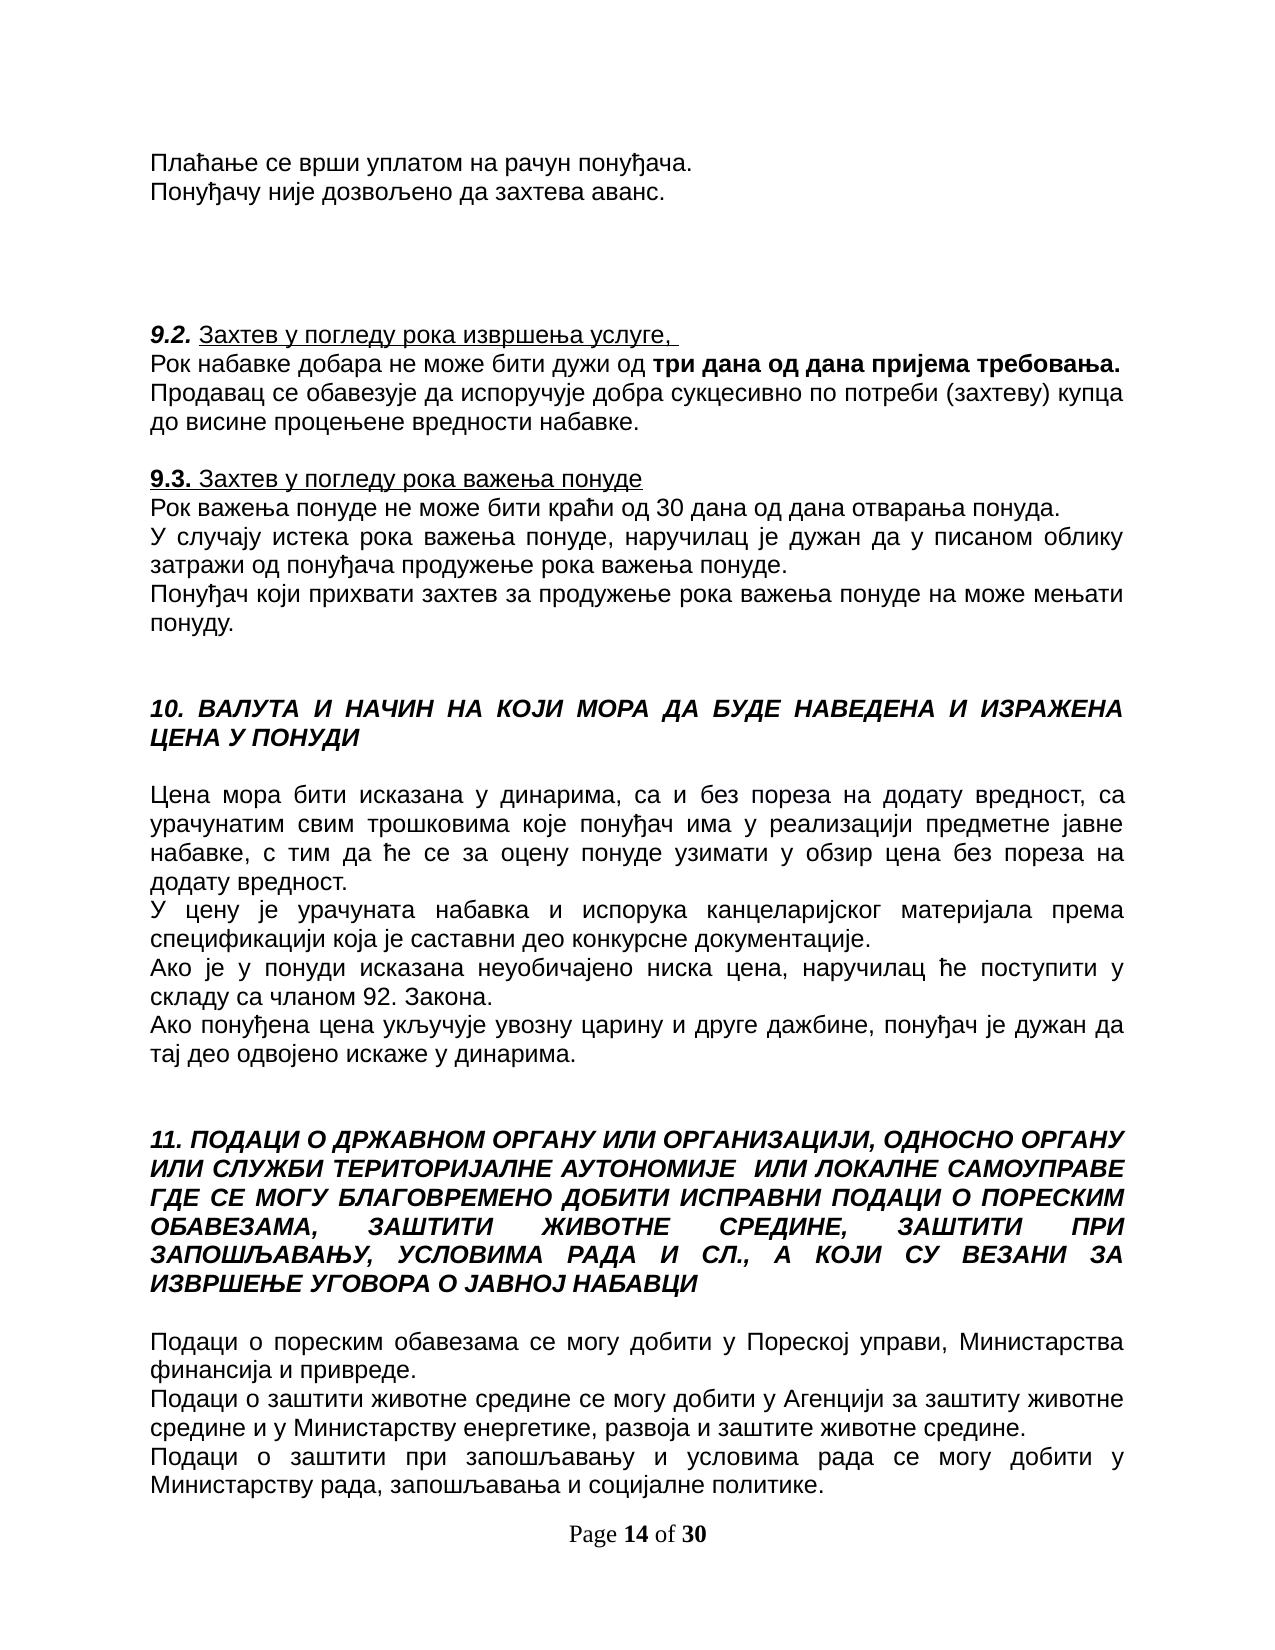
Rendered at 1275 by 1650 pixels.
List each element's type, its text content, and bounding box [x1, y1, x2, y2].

text Понуђач који прихвати захтев за продужење рока важења понуде на може мењати понуду. [150, 579, 1125, 636]
text Ако понуђена цена укључује увозну царину и друге дажбине, понуђач је дужан да тај део одвојено искаже у динарима. [150, 1010, 1125, 1068]
text Ако је у понуди исказана неуобичајено ниска цена, наручилац ће поступити у складу са чланом 92. Закона. [150, 953, 1125, 1010]
text Продавац се обавезује да испоручује добра сукцесивно по потреби (захтеву) купца до висине процењене вредности набавке. [150, 378, 1125, 435]
text Рок важења понуде не може бити краћи од 30 дана од дана отварања понуда. [150, 493, 1125, 521]
text 9.2. Захтев у погледу рока извршења услуге, [150, 320, 1125, 349]
text 11. ПОДАЦИ О ДРЖАВНОМ ОРГАНУ ИЛИ ОРГАНИЗАЦИЈИ, ОДНОСНО ОРГАНУ ИЛИ СЛУЖБИ ТЕРИТОРИЈАЛНЕ АУТОНОМИЈЕ ИЛИ ЛОКАЛНЕ САМОУПРАВЕ ГДЕ СЕ МОГУ БЛАГОВРЕМЕНО ДОБИТИ ИСПРАВНИ ПОДАЦИ О ПОРЕСКИМ ОБАВЕЗАМА, ЗАШТИТИ ЖИВОТНЕ СРЕДИНЕ, ЗАШТИТИ ПРИ ЗАПОШЉАВАЊУ, УСЛОВИМА РАДА И СЛ., А КОЈИ СУ ВЕЗАНИ ЗА ИЗВРШЕЊЕ УГОВОРА О ЈАВНОЈ НАБАВЦИ [150, 1125, 1125, 1298]
text У случају истека рока важења понуде, наручилац је дужан да у писаном облику затражи од понуђача продужење рока важења понуде. [150, 521, 1125, 579]
text Подаци о заштити при запошљавању и условима рада се могу добити у Министарству рада, запошљавања и социјалне политике. [150, 1441, 1125, 1499]
text 9.3. Захтев у погледу рока важења понуде [150, 464, 1125, 493]
text Понуђачу није дозвољено да захтева аванс. [150, 176, 1125, 205]
text Подаци о пореским обавезама се могу добити у Пореској управи, Министарства финансија и привреде. [150, 1326, 1125, 1384]
text Плаћање се врши уплатом на рачун понуђача. [150, 148, 1125, 176]
text Рок набавке добара не може бити дужи од три дана од дана пријема требовања. [150, 349, 1125, 378]
text 10. ВАЛУТА И НАЧИН НА КОЈИ МОРА ДА БУДЕ НАВЕДЕНА И ИЗРАЖЕНА ЦЕНА У ПОНУДИ [150, 694, 1125, 751]
text Цена мора бити исказана у динарима, са и без пореза на додату вредност, са урачунатим свим трошковима које понуђач има у реализацији предметне јавне набавке, с тим да ће се за оцену понуде узимати у обзир цена без пореза на додату вредност. [150, 780, 1125, 895]
text У цену је урачунатa набавка и испорука канцеларијског материјала према спецификацији која је саставни део конкурсне документације. [150, 895, 1125, 953]
text Подаци о заштити животне средине се могу добити у Агенцији за заштиту животне средине и у Министарству енергетике, развоја и заштите животне средине. [150, 1384, 1125, 1441]
